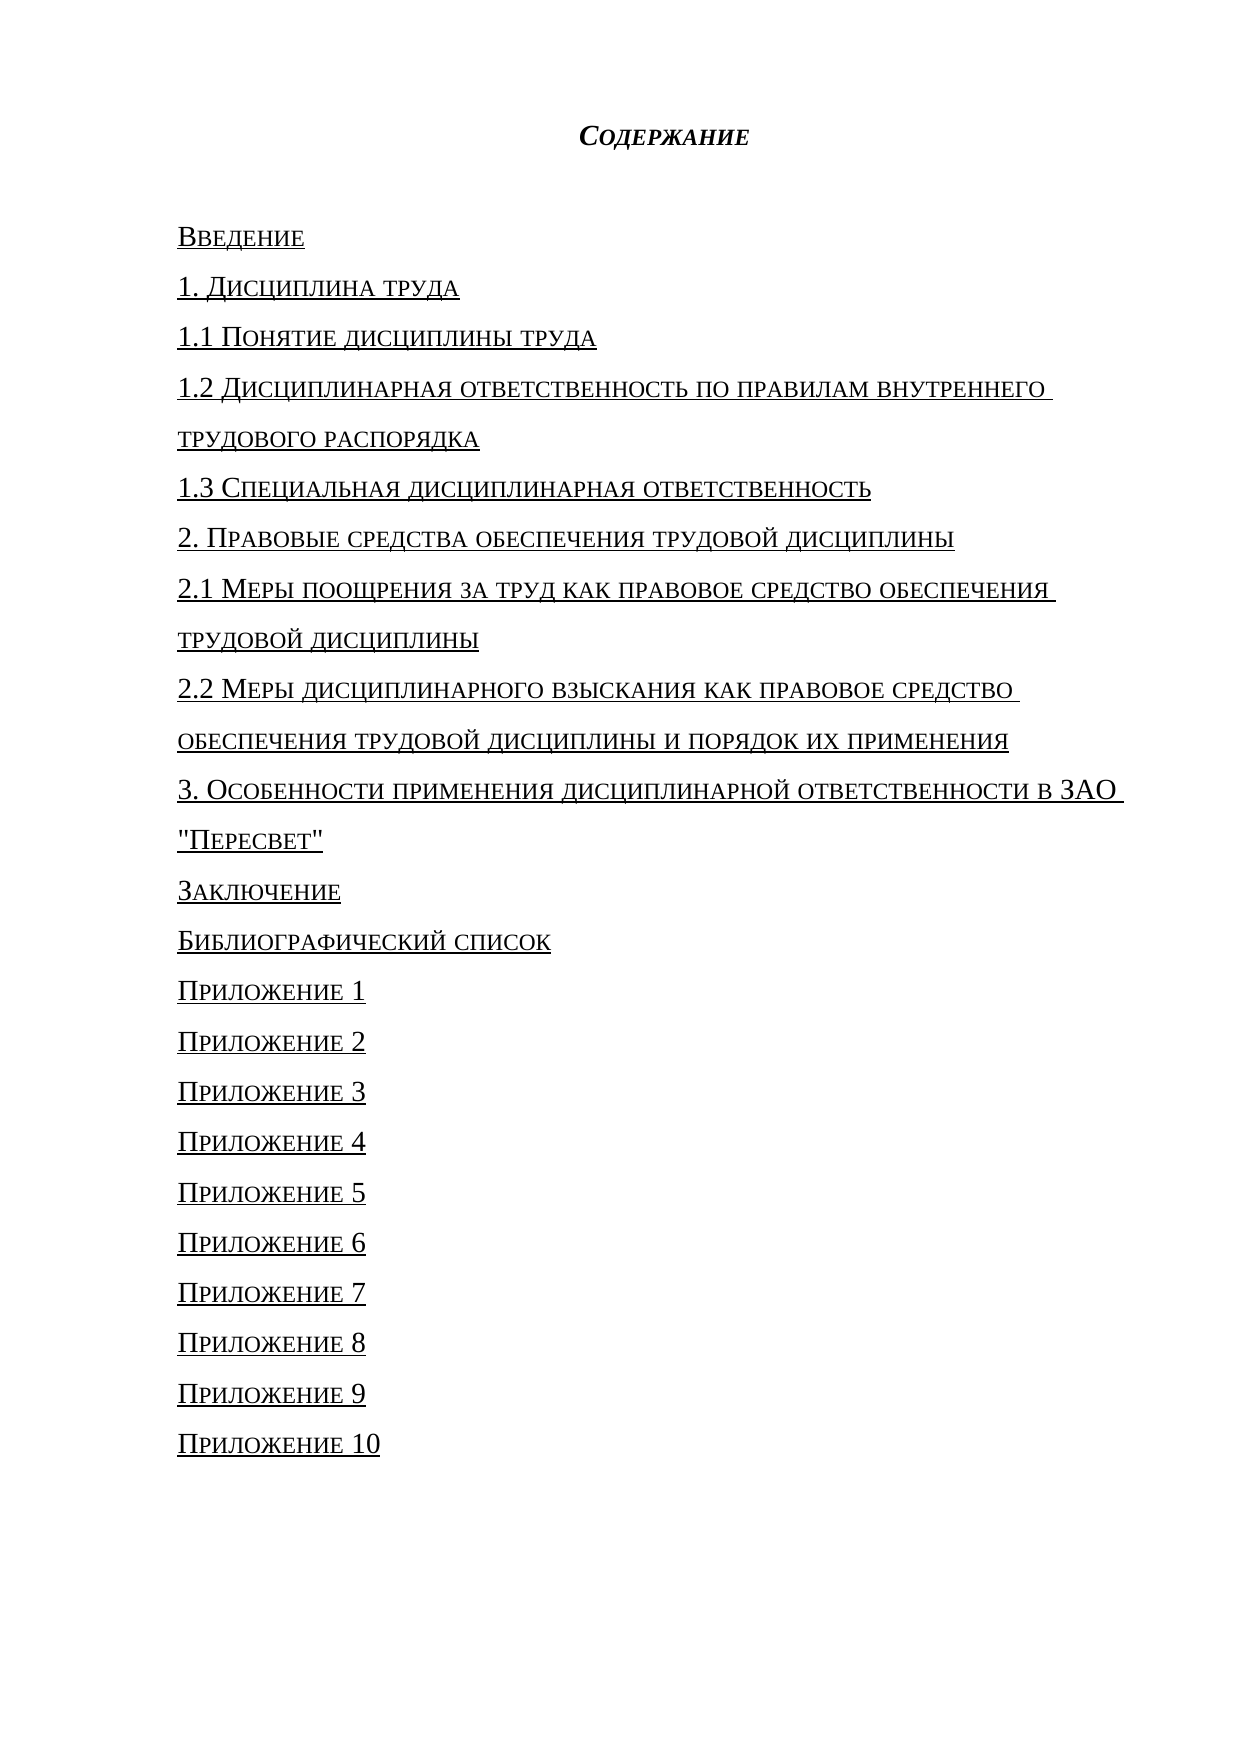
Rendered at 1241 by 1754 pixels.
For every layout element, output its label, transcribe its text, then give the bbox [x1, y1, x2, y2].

text Приложение 4 [177, 1124, 1152, 1158]
text 2.1 Меры поощрения за труд как правовое средство обеспечения трудовой дисциплины [177, 571, 1152, 655]
text Приложение 1 [177, 973, 1152, 1007]
text 2. Правовые средства обеспечения трудовой дисциплины [177, 521, 1152, 554]
text Приложение 6 [177, 1225, 1152, 1258]
text Введение [177, 219, 1152, 252]
text Приложение 5 [177, 1175, 1152, 1208]
text Приложение 3 [177, 1074, 1152, 1108]
text Приложение 10 [177, 1426, 1152, 1460]
text Приложение 2 [177, 1024, 1152, 1057]
text Приложение 9 [177, 1376, 1152, 1409]
text 1. Дисциплина труда [177, 269, 1152, 303]
text 2.2 Меры дисциплинарного взыскания как правовое средство обеспечения трудовой дисциплины и порядок их применения [177, 672, 1152, 755]
text 3. Особенности применения дисциплинарной ответственности в ЗАО "Пересвет" [177, 772, 1152, 856]
text Приложение 8 [177, 1326, 1152, 1359]
text Содержание [177, 118, 1152, 152]
text 1.3 Специальная дисциплинарная ответственность [177, 470, 1152, 504]
text Приложение 7 [177, 1275, 1152, 1309]
text 1.1 Понятие дисциплины труда [177, 319, 1152, 353]
text Заключение [177, 873, 1152, 906]
text 1.2 Дисциплинарная ответственность по правилам внутреннего трудового распорядка [177, 370, 1152, 453]
text Библиографический список [177, 923, 1152, 957]
